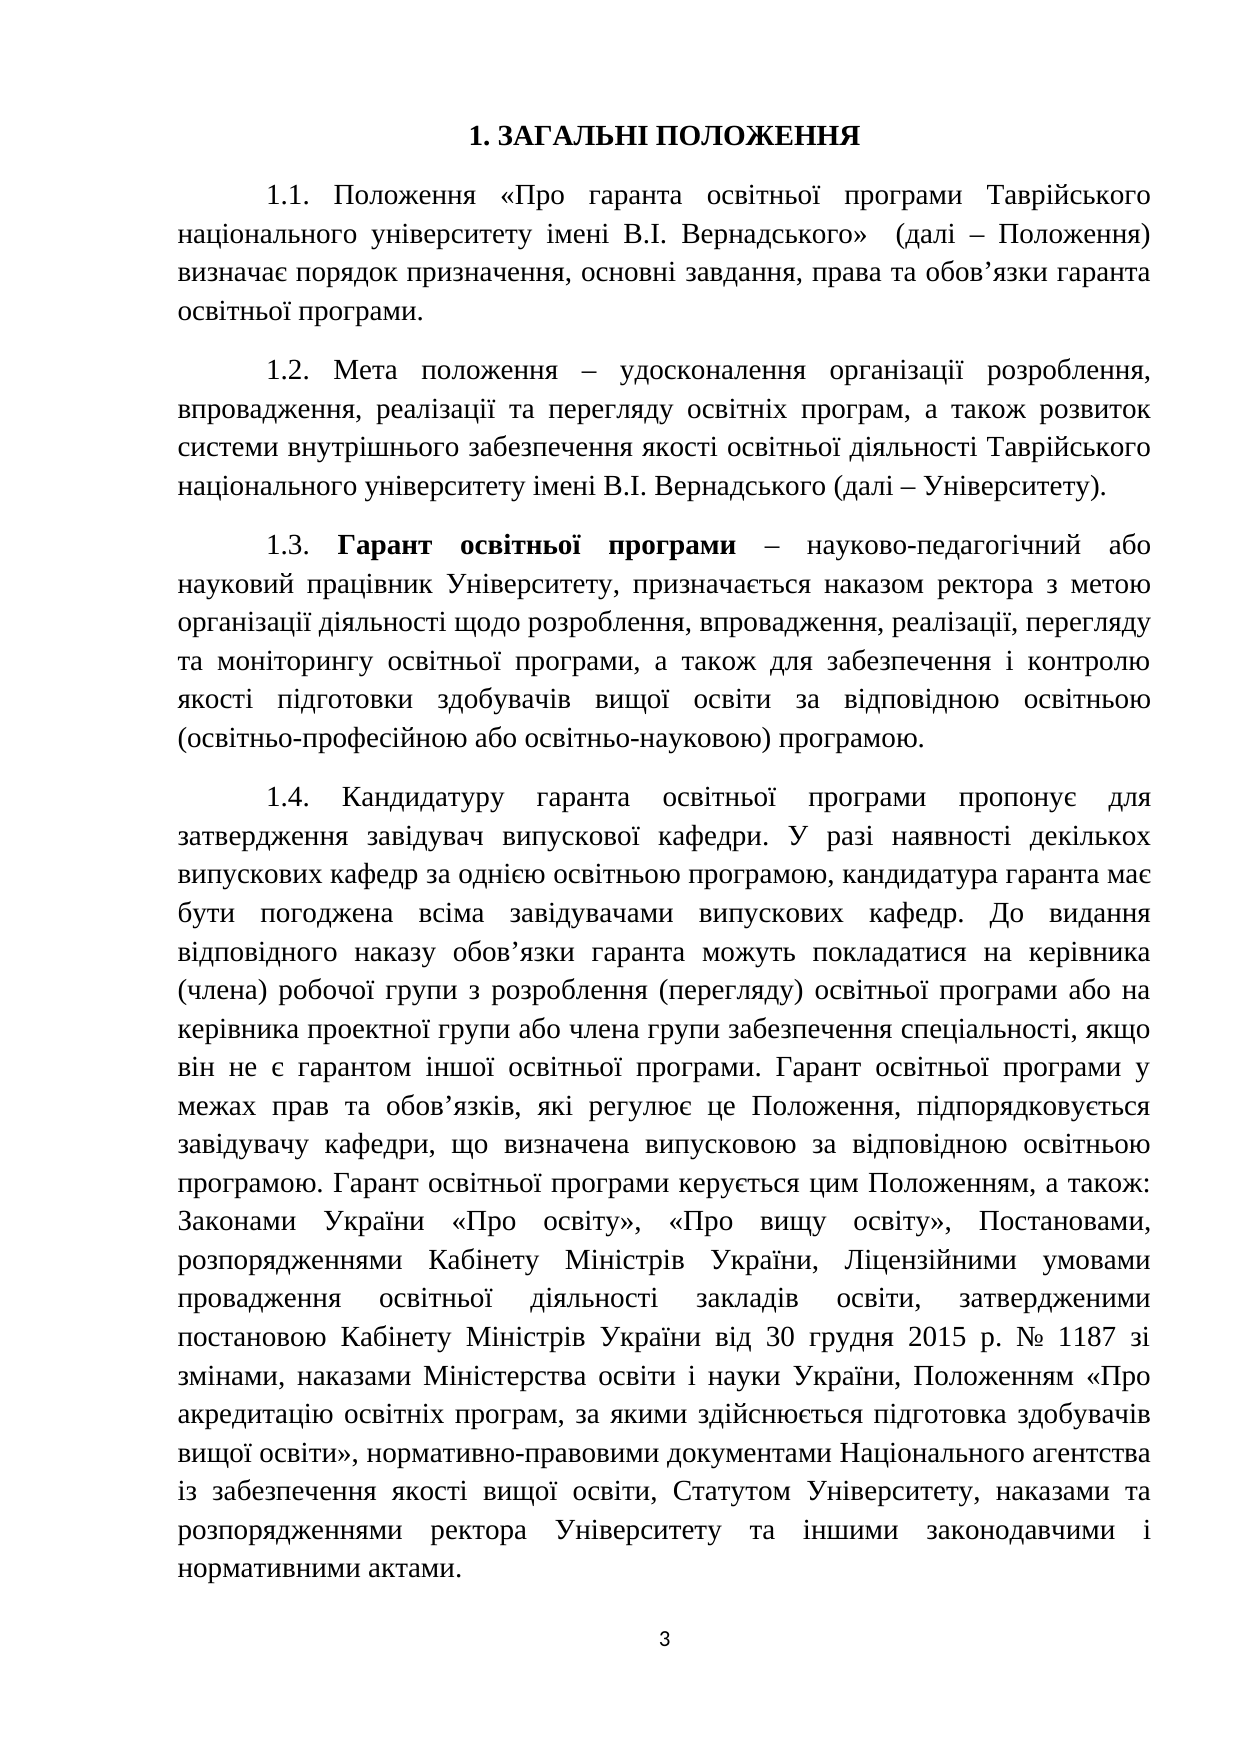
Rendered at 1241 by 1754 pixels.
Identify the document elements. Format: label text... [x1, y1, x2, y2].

text 1.4. Кандидатуру гаранта освітньої програми пропонує для затвердження завідувач випускової кафедри. У разі наявності декількох випускових кафедр за однією освітньою програмою, кандидатура гаранта має бути погоджена всіма завідувачами випускових кафедр. До видання відповідного наказу обов’язки гаранта можуть покладатися на керівника (члена) робочої групи з розроблення (перегляду) освітньої програми або на керівника проектної групи або члена групи забезпечення спеціальності, якщо він не є гарантом іншої освітньої програми. Гарант освітньої програми у межах прав та обов’язків, які регулює це Положення, підпорядковується завідувачу кафедри, що визначена випусковою за відповідною освітньою програмою. Гарант освітньої програми керується цим Положенням, а також: Законами України «Про освіту», «Про вищу освіту», Постановами, розпорядженнями Кабінету Міністрів України, Ліцензійними умовами провадження освітньої діяльності закладів освіти, затвердженими постановою Кабінету Міністрів України від 30 грудня 2015 р. № 1187 зі змінами, наказами Міністерства освіти і науки України, Положенням «Про акредитацію освітніх програм, за якими здійснюється підготовка здобувачів вищої освіти», нормативно-правовими документами Національного агентства із забезпечення якості вищої освіти, Статутом Університету, наказами та розпорядженнями ректора Університету та іншими законодавчими і нормативними актами. [177, 779, 1152, 1584]
text 1. ЗАГАЛЬНІ ПОЛОЖЕННЯ [177, 118, 1152, 152]
text 1.2. Мета положення – удосконалення організації розроблення, впровадження, реалізації та перегляду освітніх програм, а також розвиток системи внутрішнього забезпечення якості освітньої діяльності Таврійського національного університету імені В.І. Вернадського (далі – Університету). [177, 352, 1152, 502]
text 1.3. Гарант освітньої програми – науково-педагогічний або науковий працівник Університету, призначається наказом ректора з метою організації діяльності щодо розроблення, впровадження, реалізації, перегляду та моніторингу освітньої програми, а також для забезпечення і контролю якості підготовки здобувачів вищої освіти за відповідною освітньою (освітньо-професійною або освітньо-науковою) програмою. [177, 527, 1152, 754]
text 1.1. Положення «Про гаранта освітньої програми Таврійського національного університету імені В.І. Вернадського» (далі – Положення) визначає порядок призначення, основні завдання, права та обов’язки гаранта освітньої програми. [177, 177, 1152, 327]
